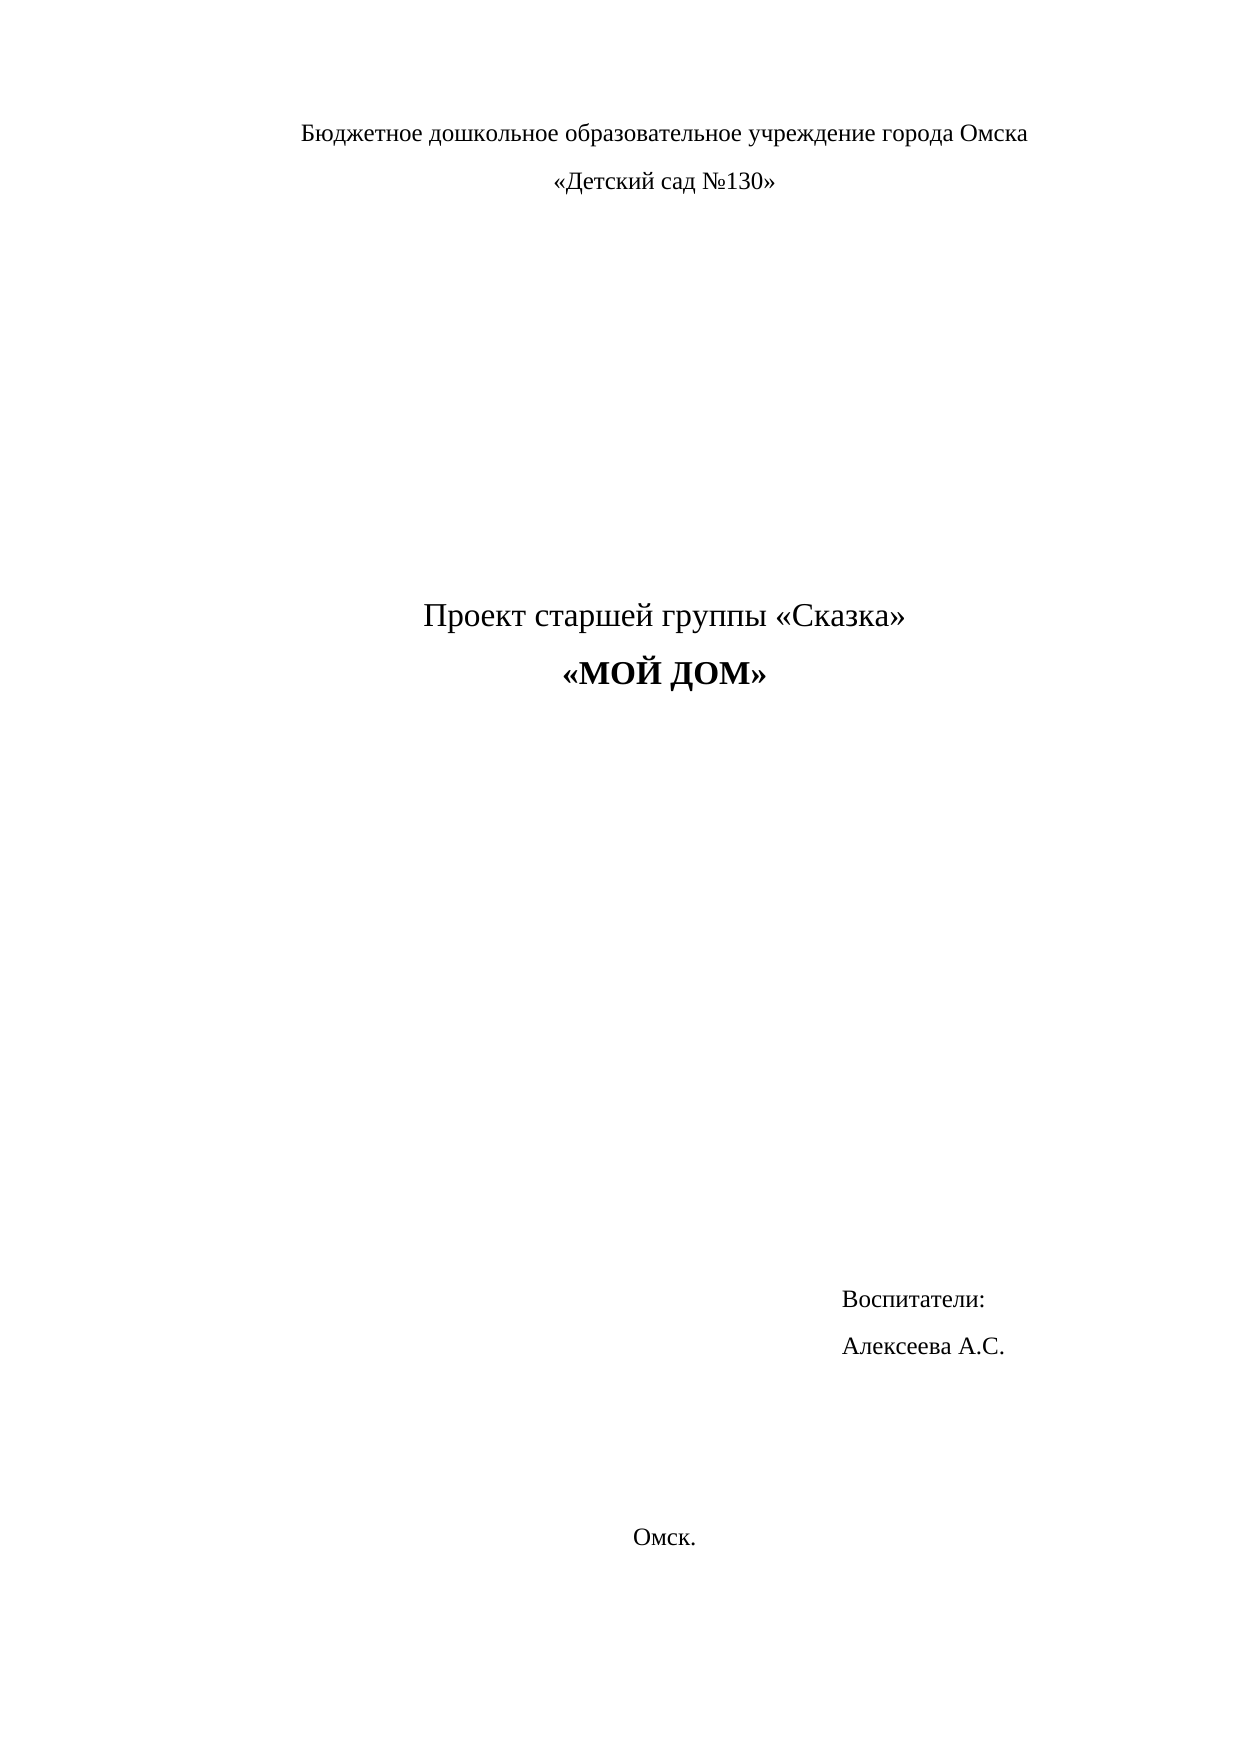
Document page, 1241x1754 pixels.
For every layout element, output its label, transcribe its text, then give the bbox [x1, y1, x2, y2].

text Воспитатели: [842, 1284, 1152, 1312]
text Проект старшей группы «Сказка» [177, 595, 1152, 633]
text Бюджетное дошкольное образовательное учреждение города Омска [177, 118, 1152, 147]
text Омск. [177, 1522, 1152, 1551]
text Алексеева А.С. [842, 1331, 1152, 1360]
text «Детский сад №130» [177, 166, 1152, 194]
text «МОЙ ДОМ» [177, 653, 1152, 692]
